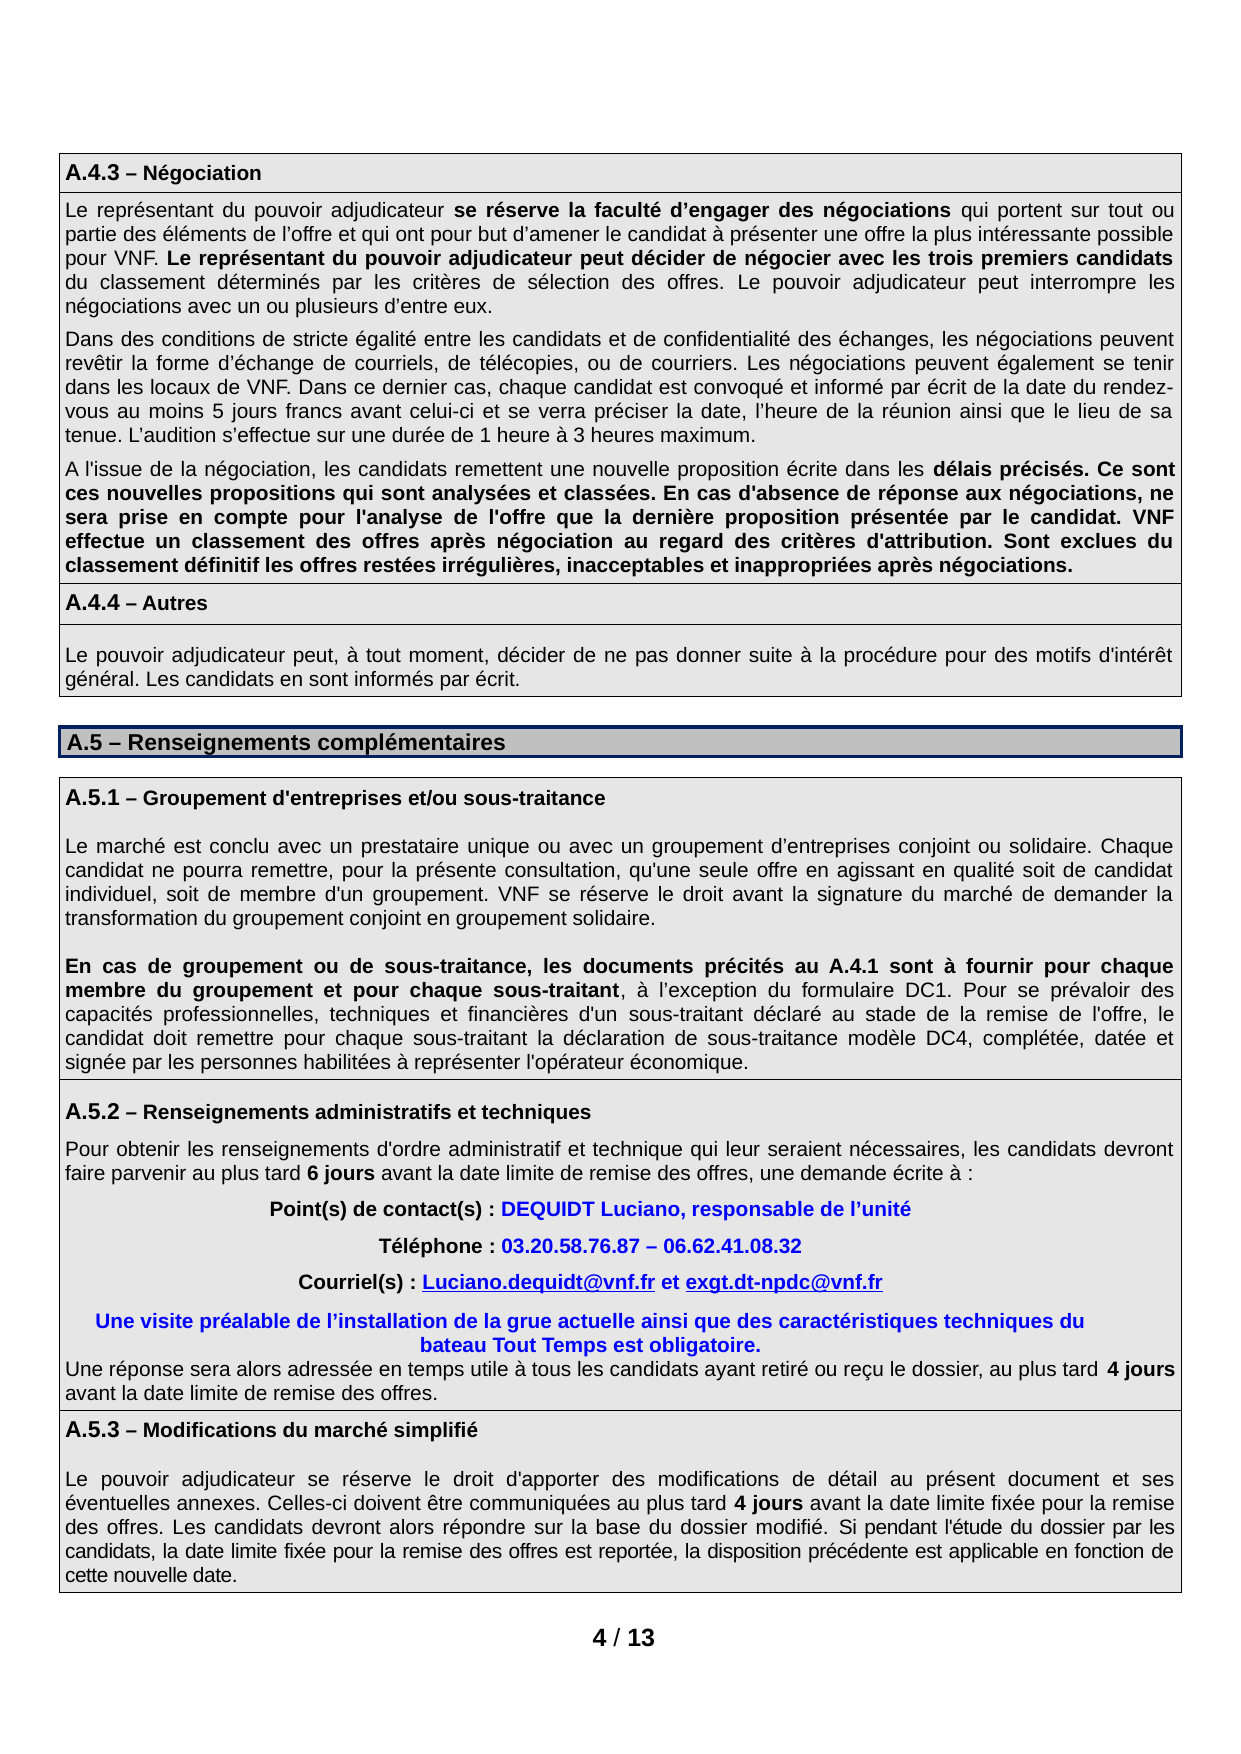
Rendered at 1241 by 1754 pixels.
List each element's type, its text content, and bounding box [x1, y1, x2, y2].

table_cell A.4.4 – Autres [60, 584, 1181, 624]
table_cell A.5.2 – Renseignements administratifs et techniques Pour obtenir les renseignements d'ordre administratif et technique qui leur seraient nécessaires, les candidats devront faire parvenir au plus tard 6 jours avant la date limite de remise des offres, une demande écrite à : Point(s) de contact(s) : DEQUIDT Luciano, responsable de l’unité Téléphone : 03.20.58.76.87 – 06.62.41.08.32 Courriel(s) : Luciano.dequidt@vnf.fr et exgt.dt-npdc@vnf.fr Une visite préalable de l’installation de la grue actuelle ainsi que des caractéristiques techniques du bateau Tout Temps est obligatoire. Une réponse sera alors adressée en temps utile à tous les candidats ayant retiré ou reçu le dossier, au plus tard 4 jours avant la date limite de remise des offres. [60, 1080, 1181, 1410]
table_cell A.5.3 – Modifications du marché simplifié Le pouvoir adjudicateur se réserve le droit d'apporter des modifications de détail au présent document et ses éventuelles annexes. Celles-ci doivent être communiquées au plus tard 4 jours avant la date limite fixée pour la remise des offres. Les candidats devront alors répondre sur la base du dossier modifié. Si pendant l'étude du dossier par les candidats, la date limite fixée pour la remise des offres est reportée, la disposition précédente est applicable en fonction de cette nouvelle date. [60, 1411, 1181, 1592]
table_cell Le représentant du pouvoir adjudicateur se réserve la faculté d’engager des négociations qui portent sur tout ou partie des éléments de l’offre et qui ont pour but d’amener le candidat à présenter une offre la plus intéressante possible pour VNF. Le représentant du pouvoir adjudicateur peut décider de négocier avec les trois premiers candidats du classement déterminés par les critères de sélection des offres. Le pouvoir adjudicateur peut interrompre les négociations avec un ou plusieurs d’entre eux. Dans des conditions de stricte égalité entre les candidats et de confidentialité des échanges, les négociations peuvent revêtir la forme d’échange de courriels, de télécopies, ou de courriers. Les négociations peuvent également se tenir dans les locaux de VNF. Dans ce dernier cas, chaque candidat est convoqué et informé par écrit de la date du rendez-vous au moins 5 jours francs avant celui-ci et se verra préciser la date, l’heure de la réunion ainsi que le lieu de sa tenue. L’audition s’effectue sur une durée de 1 heure à 3 heures maximum. A l'issue de la négociation, les candidats remettent une nouvelle proposition écrite dans les délais précisés. Ce sont ces nouvelles propositions qui sont analysées et classées. En cas d'absence de réponse aux négociations, ne sera prise en compte pour l'analyse de l'offre que la dernière proposition présentée par le candidat. VNF effectue un classement des offres après négociation au regard des critères d'attribution. Sont exclues du classement définitif les offres restées irrégulières, inacceptables et inappropriées après négociations. [60, 193, 1181, 583]
table_header A.5.1 – Groupement d'entreprises et/ou sous-traitance Le marché est conclu avec un prestataire unique ou avec un groupement d’entreprises conjoint ou solidaire. Chaque candidat ne pourra remettre, pour la présente consultation, qu'une seule offre en agissant en qualité soit de candidat individuel, soit de membre d'un groupement. VNF se réserve le droit avant la signature du marché de demander la transformation du groupement conjoint en groupement solidaire. En cas de groupement ou de sous-traitance, les documents précités au A.4.1 sont à fournir pour chaque membre du groupement et pour chaque sous-traitant, à l’exception du formulaire DC1. Pour se prévaloir des capacités professionnelles, techniques et financières d'un sous-traitant déclaré au stade de la remise de l'offre, le candidat doit remettre pour chaque sous-traitant la déclaration de sous-traitance modèle DC4, complétée, datée et signée par les personnes habilitées à représenter l'opérateur économique. [60, 778, 1181, 1079]
table_cell Le pouvoir adjudicateur peut, à tout moment, décider de ne pas donner suite à la procédure pour des motifs d'intérêt général. Les candidats en sont informés par écrit. [60, 625, 1181, 696]
table_header A.4.3 – Négociation [60, 154, 1181, 191]
table_header A.5 – Renseignements complémentaires [61, 729, 1180, 755]
